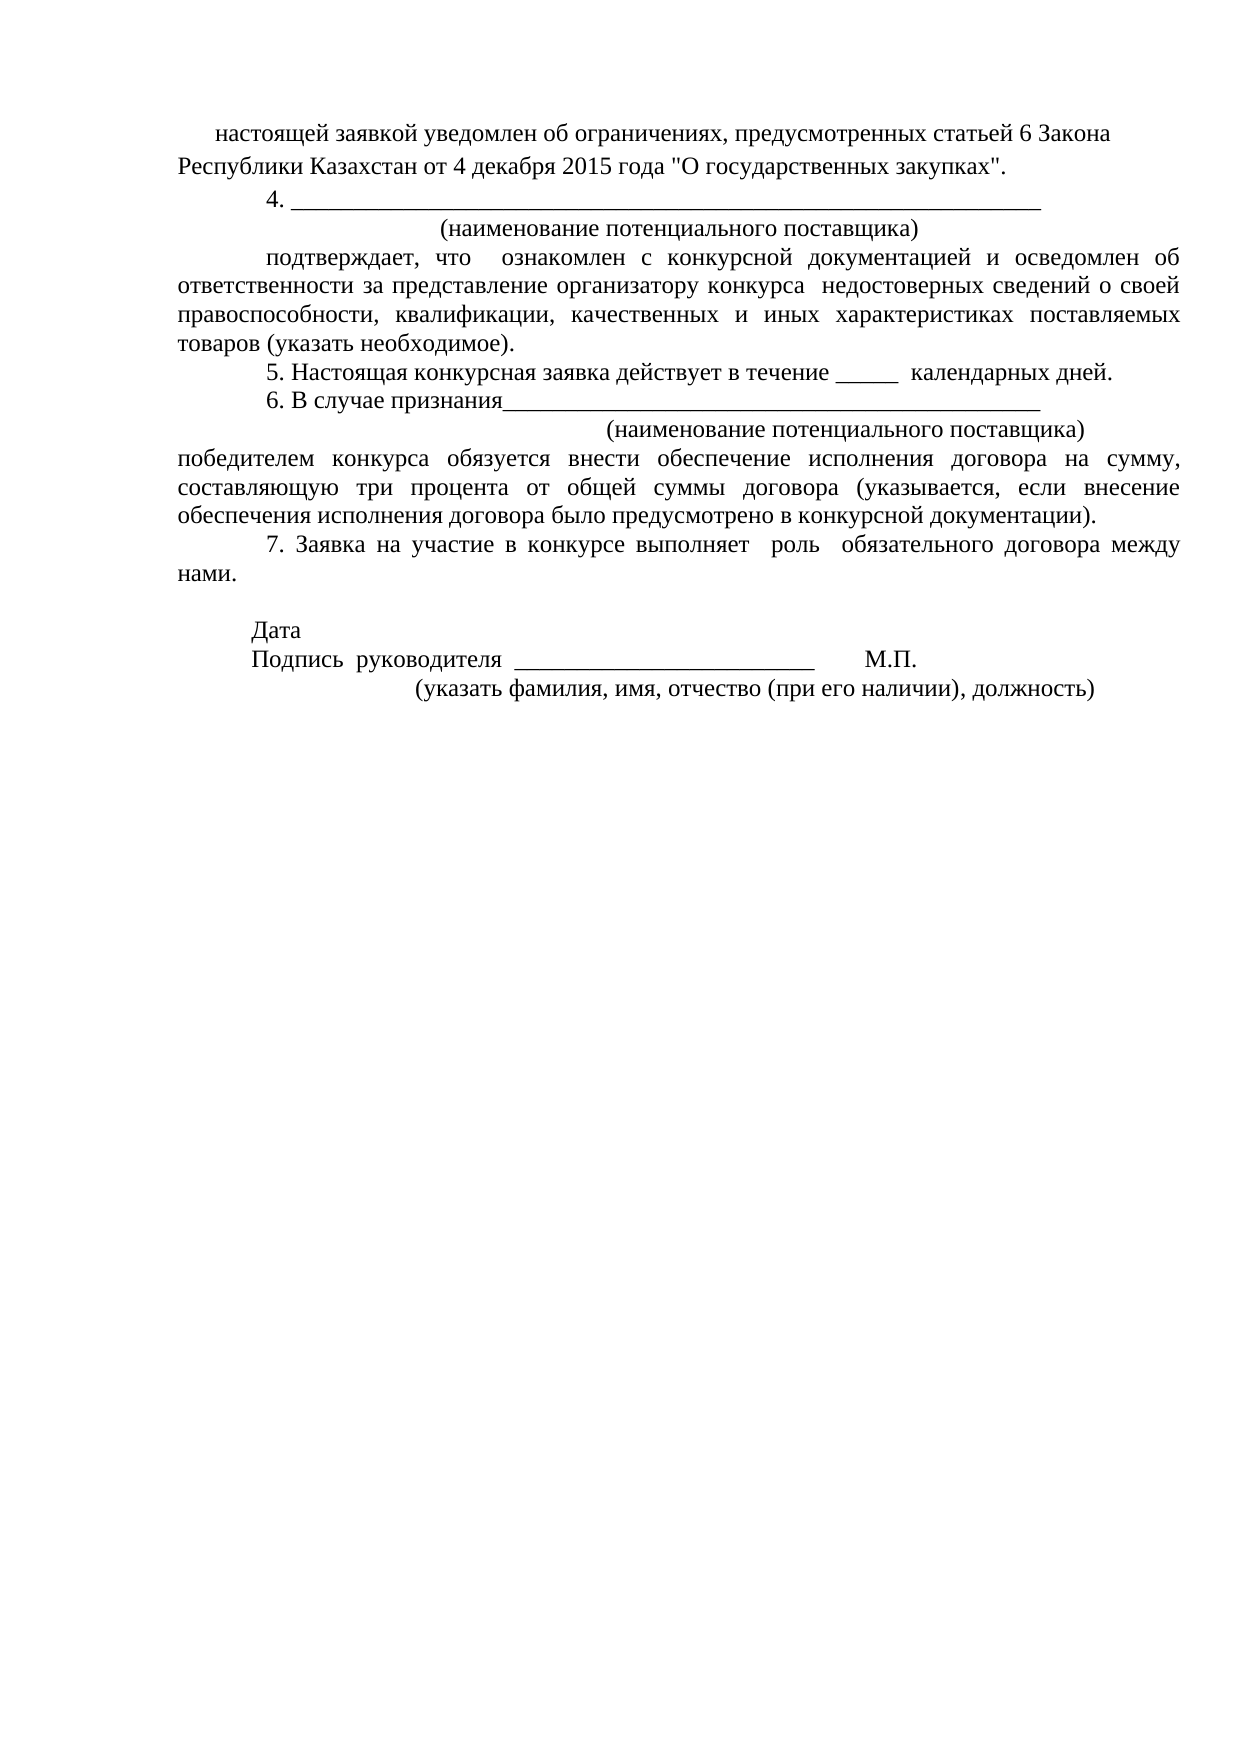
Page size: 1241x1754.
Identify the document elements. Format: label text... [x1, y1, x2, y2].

text (наименование потенциального поставщика) [177, 213, 1181, 242]
text подтверждает, что ознакомлен с конкурсной документацией и осведомлен об ответственности за представление организатору конкурса недостоверных сведений о своей правоспособности, квалификации, качественных и иных характеристиках поставляемых товаров (указать необходимое). [177, 242, 1181, 357]
text (указать фамилия, имя, отчество (при его наличии), должность) [177, 673, 1181, 702]
text 7. Заявка на участие в конкурсе выполняет роль обязательного договора между нами. [177, 529, 1181, 587]
text 4. ____________________________________________________________ [177, 184, 1181, 213]
text 6. В случае признания___________________________________________ [177, 385, 1181, 414]
text Дата Подпись руководителя ________________________ М.П. [251, 587, 1181, 673]
text победителем конкурса обязуется внести обеспечение исполнения договора на сумму, составляющую три процента от общей суммы договора (указывается, если внесение обеспечения исполнения договора было предусмотрено в конкурсной документации). [177, 443, 1181, 529]
text (наименование потенциального поставщика) [177, 414, 1181, 443]
text 5. Настоящая конкурсная заявка действует в течение _____ календарных дней. [177, 357, 1181, 385]
text настоящей заявкой уведомлен об ограничениях, предусмотренных статьей 6 Закона Республики Казахстан от 4 декабря 2015 года "О государственных закупках". [177, 118, 1181, 180]
